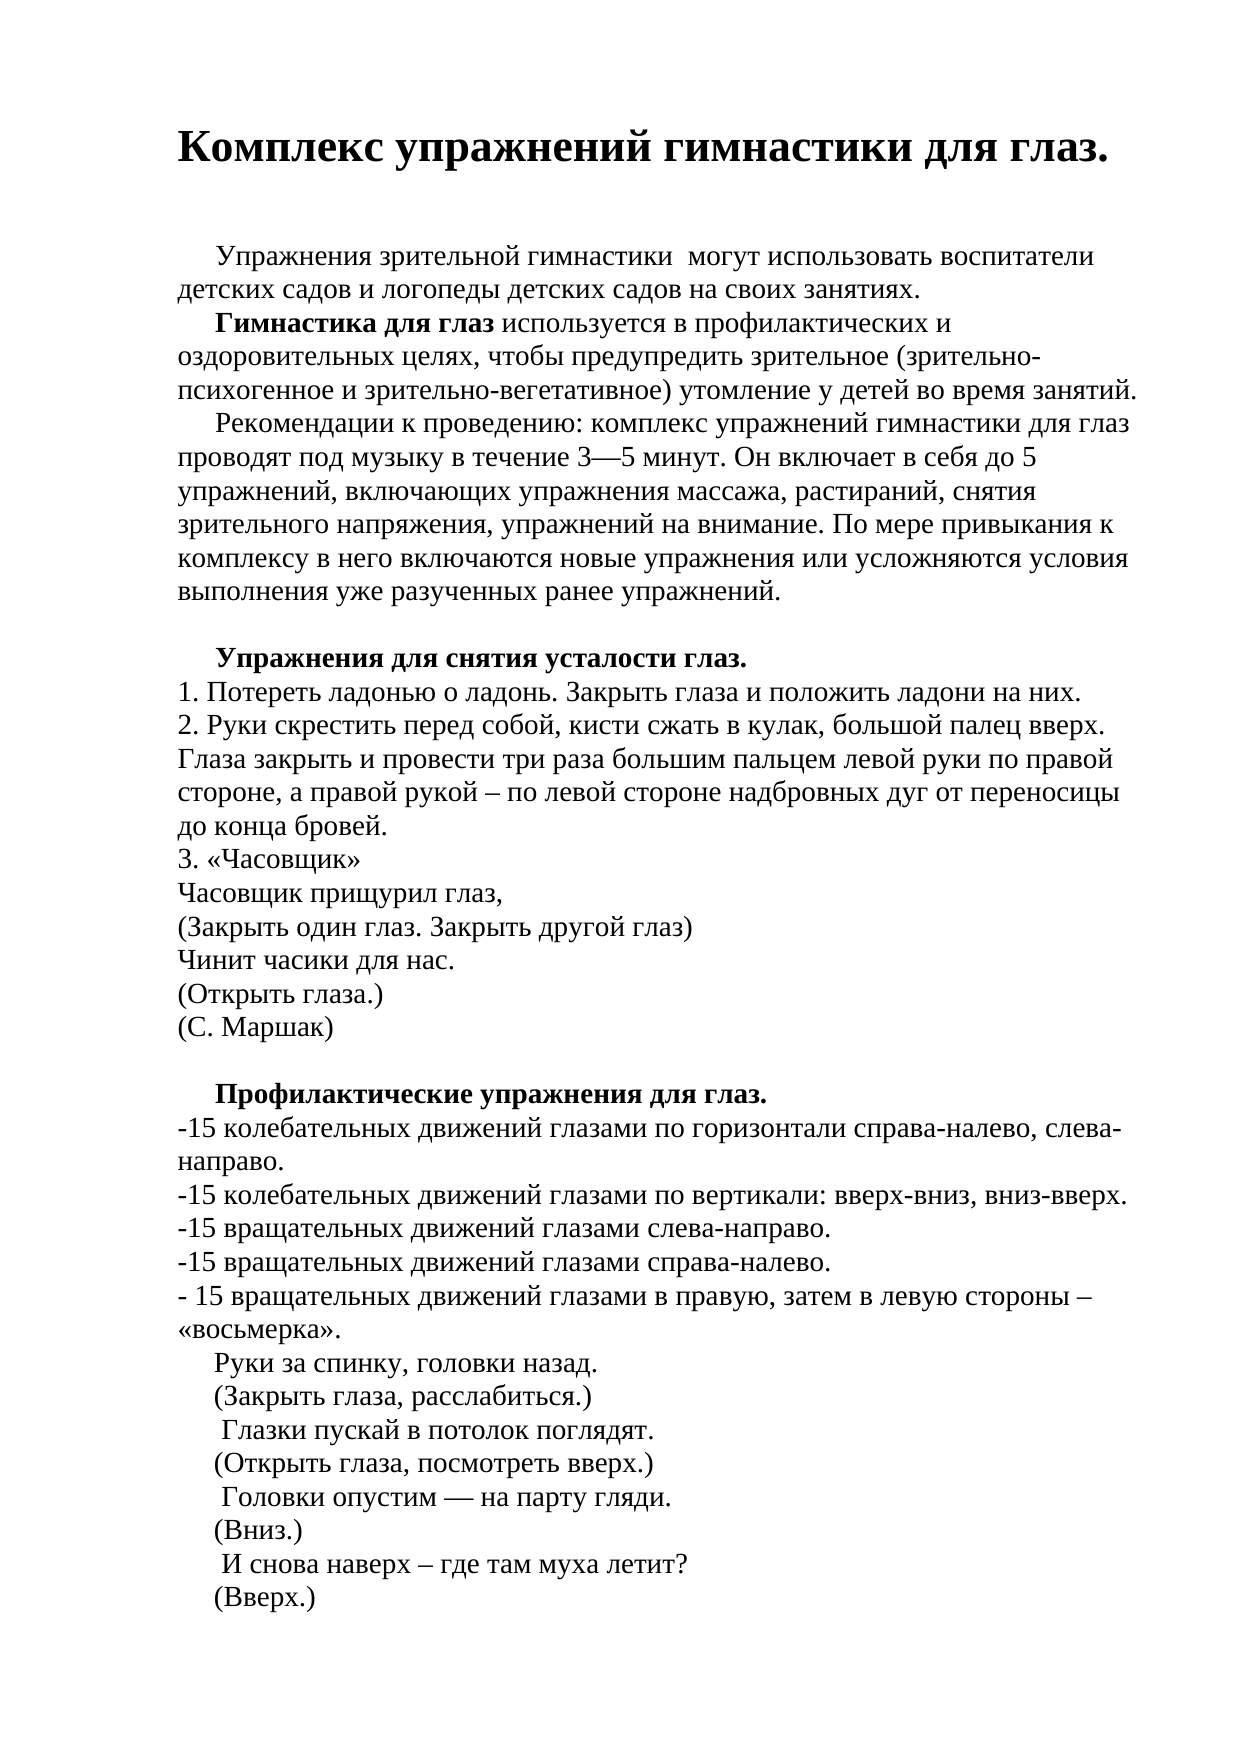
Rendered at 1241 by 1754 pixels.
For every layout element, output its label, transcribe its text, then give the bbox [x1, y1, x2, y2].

text Упражнения зрительной гимнастики могут использовать воспитатели детских садов и логопеды детских садов на своих занятиях. [177, 238, 1152, 305]
text Часовщик прищурил глаз, (Закрыть один глаз. Закрыть другой глаз) Чинит часики для нас. (Открыть глаза.) (С. Маршак) [177, 875, 1152, 1043]
text -15 колебательных движений глазами по горизонтали справа-налево, слева-направо. [177, 1110, 1152, 1177]
text 3. «Часовщик» [177, 842, 1152, 875]
text 1. Потереть ладонью о ладонь. Закрыть глаза и положить ладони на них. 2. Руки скрестить перед собой, кисти сжать в кулак, большой палец вверх. Глаза закрыть и провести три раза большим пальцем левой руки по правой стороне, а правой рукой – по левой стороне надбровных дуг от переносицы до конца бровей. [177, 674, 1152, 842]
text Гимнастика для глаз используется в профилактических и оздоровительных целях, чтобы предупредить зрительное (зрительно-психогенное и зрительно-вегетативное) утомление у детей во время занятий. [177, 305, 1152, 406]
text Рекомендации к проведению: комплекс упражнений гимнастики для глаз проводят под музыку в течение 3—5 минут. Он включает в себя до 5 упражнений, включающих упражнения массажа, растираний, снятия зрительного напряжения, упражнений на внимание. По мере привыкания к комплексу в него включаются новые упражнения или усложняются условия выполнения уже разученных ранее упражнений. [177, 406, 1152, 607]
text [177, 1278, 1152, 1613]
text Профилактические упражнения для глаз. [177, 1076, 1152, 1110]
text -15 колебательных движений глазами по вертикали: вверх-вниз, вниз-вверх. -15 вращательных движений глазами слева-направо. -15 вращательных движений глазами справа-налево. [177, 1177, 1152, 1278]
text Комплекс упражнений гимнастики для глаз. [177, 118, 1152, 171]
text Упражнения для снятия усталости глаз. [177, 640, 1152, 674]
